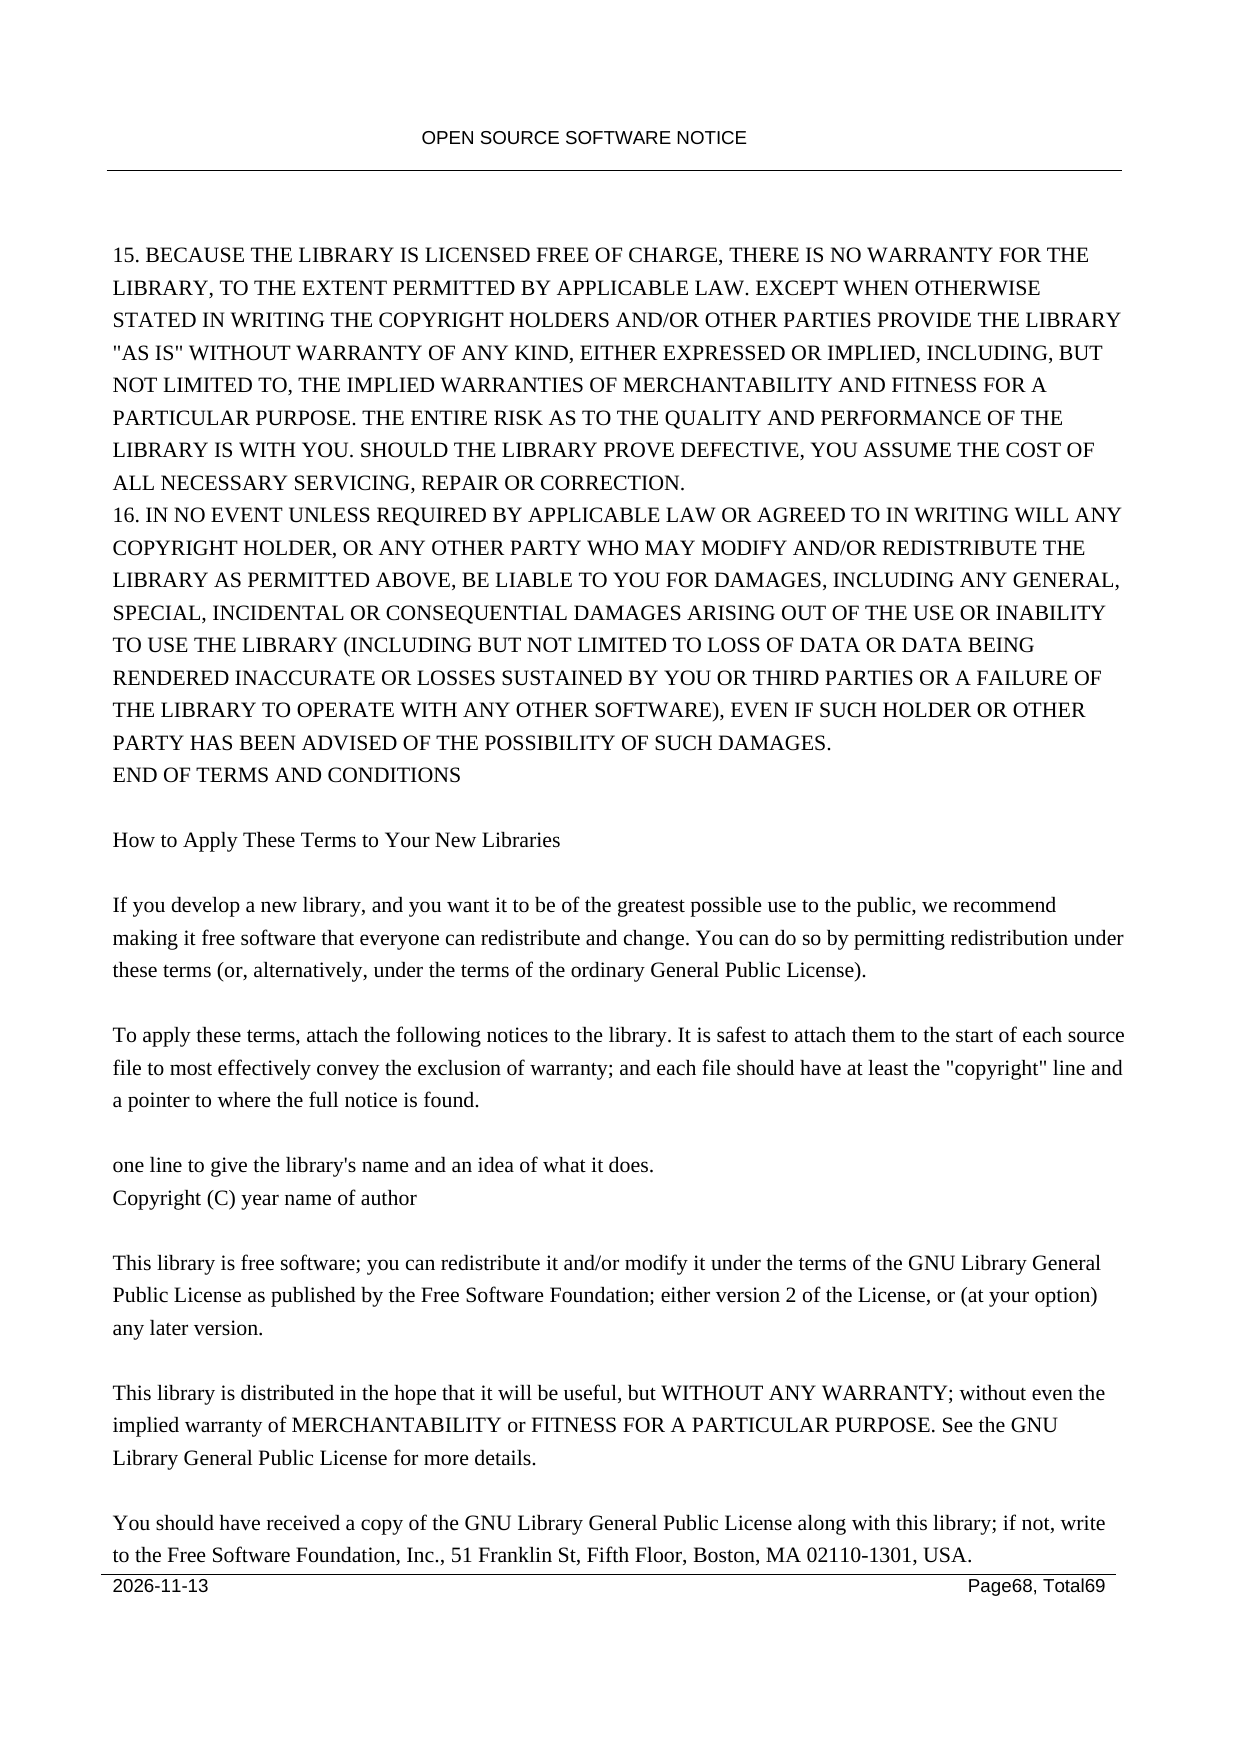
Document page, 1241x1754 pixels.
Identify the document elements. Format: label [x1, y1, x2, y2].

text [112, 206, 1128, 1571]
